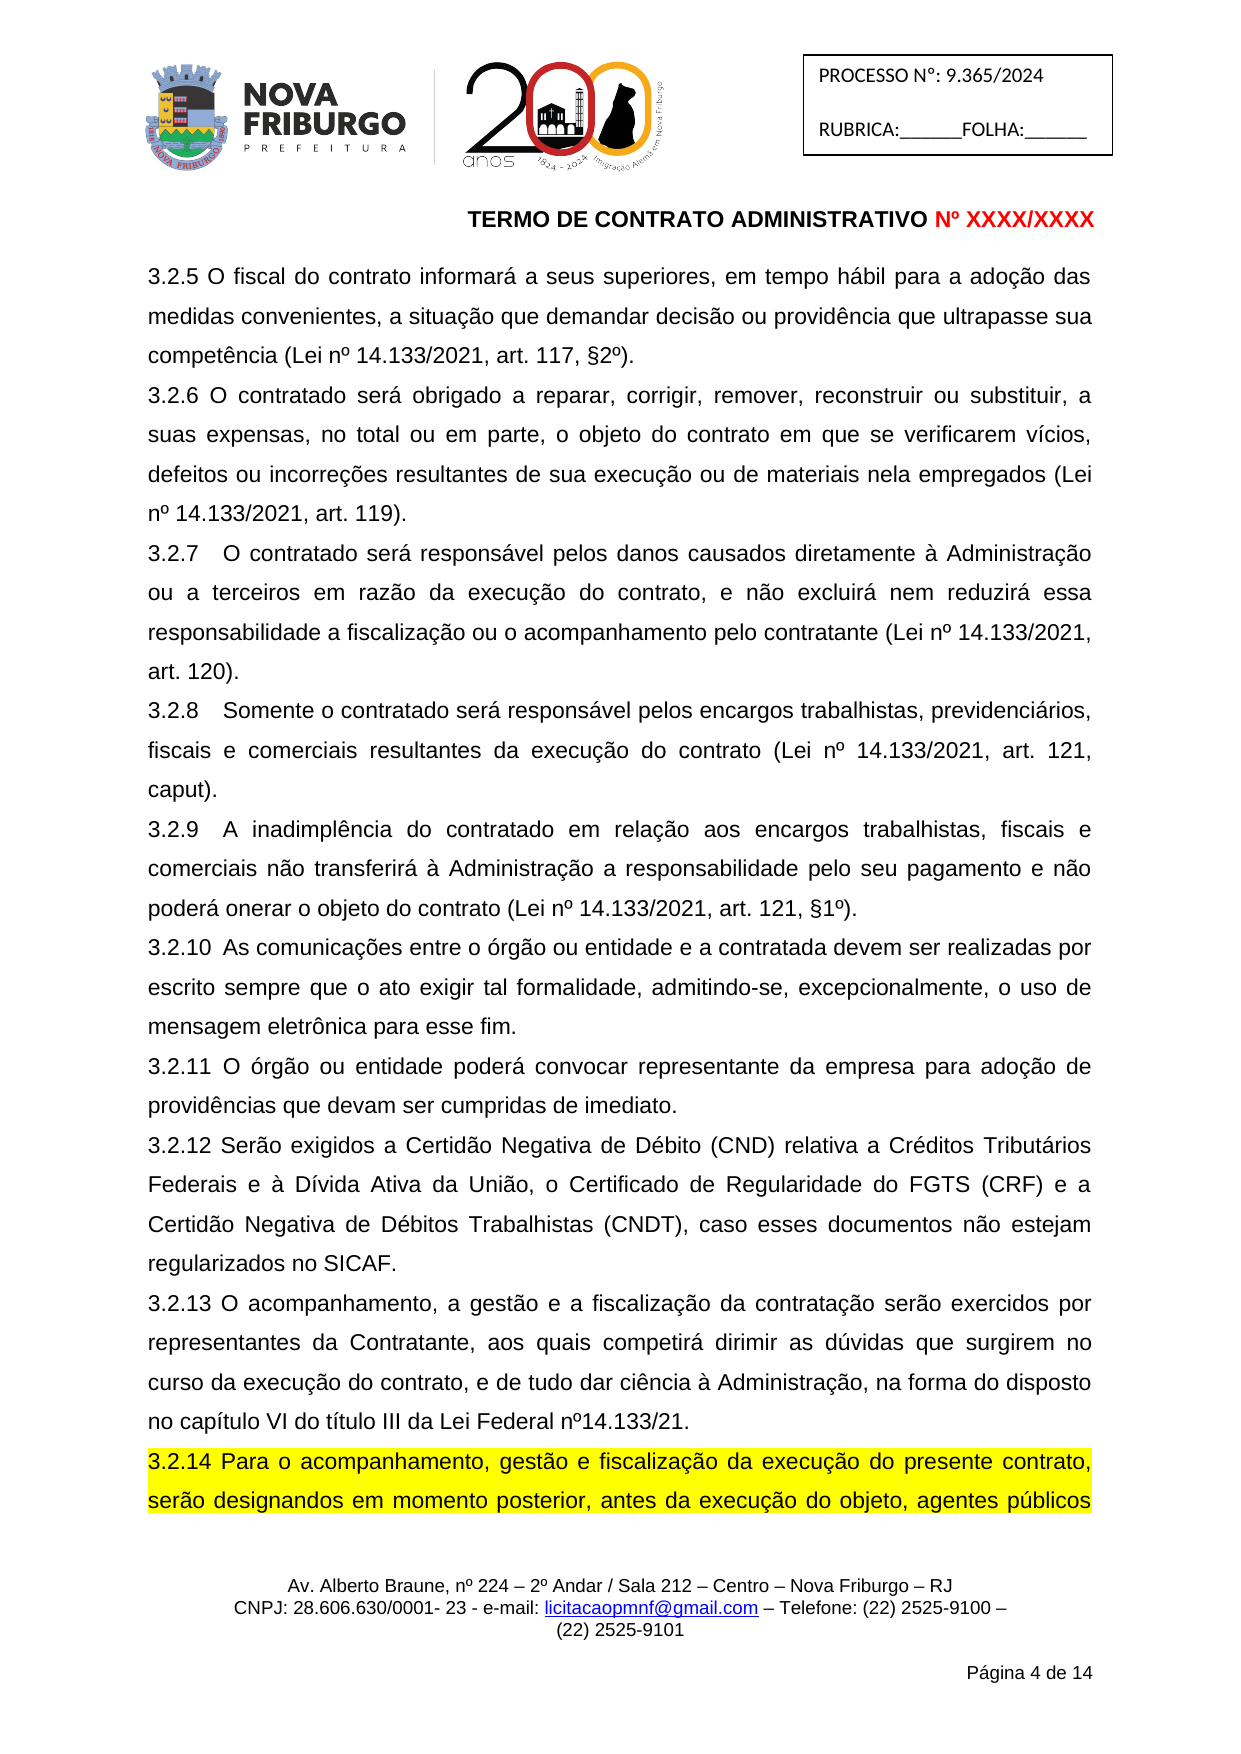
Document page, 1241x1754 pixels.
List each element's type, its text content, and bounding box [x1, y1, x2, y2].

list O contratado será responsável pelos danos causados diretamente à Administração ou a terceiros em razão da execução do contrato, e não excluirá nem reduzirá essa responsabilidade a fiscalização ou o acompanhamento pelo contratante (Lei nº 14.133/2021, art. 120). [148, 539, 1092, 684]
text 3.2.13 O acompanhamento, a gestão e a fiscalização da contratação serão exercidos por representantes da Contratante, aos quais competirá dirimir as dúvidas que surgirem no curso da execução do contrato, e de tudo dar ciência à Administração, na forma do disposto no capítulo VI do título III da Lei Federal nº14.133/21. [148, 1290, 1092, 1434]
list A inadimplência do contratado em relação aos encargos trabalhistas, fiscais e comerciais não transferirá à Administração a responsabilidade pelo seu pagamento e não poderá onerar o objeto do contrato (Lei nº 14.133/2021, art. 121, §1º). [148, 816, 1092, 921]
text 3.2.6 O contratado será obrigado a reparar, corrigir, remover, reconstruir ou substituir, a suas expensas, no total ou em parte, o objeto do contrato em que se verificarem vícios, defeitos ou incorreções resultantes de sua execução ou de materiais nela empregados (Lei nº 14.133/2021, art. 119). [148, 382, 1092, 526]
list Somente o contratado será responsável pelos encargos trabalhistas, previdenciários, fiscais e comerciais resultantes da execução do contrato (Lei nº 14.133/2021, art. 121, caput). [148, 697, 1092, 803]
picture [118, 29, 695, 200]
text 3.2.5 O fiscal do contrato informará a seus superiores, em tempo hábil para a adoção das medidas convenientes, a situação que demandar decisão ou providência que ultrapasse sua competência (Lei nº 14.133/2021, art. 117, §2º). [148, 263, 1092, 368]
list As comunicações entre o órgão ou entidade e a contratada devem ser realizadas por escrito sempre que o ato exigir tal formalidade, admitindo-se, excepcionalmente, o uso de mensagem eletrônica para esse fim. [148, 934, 1092, 1040]
list O órgão ou entidade poderá convocar representante da empresa para adoção de providências que devam ser cumpridas de imediato. [148, 1053, 1092, 1119]
text 3.2.12 Serão exigidos a Certidão Negativa de Débito (CND) relativa a Créditos Tributários Federais e à Dívida Ativa da União, o Certificado de Regularidade do FGTS (CRF) e a Certidão Negativa de Débitos Trabalhistas (CNDT), caso esses documentos não estejam regularizados no SICAF. [148, 1132, 1092, 1277]
